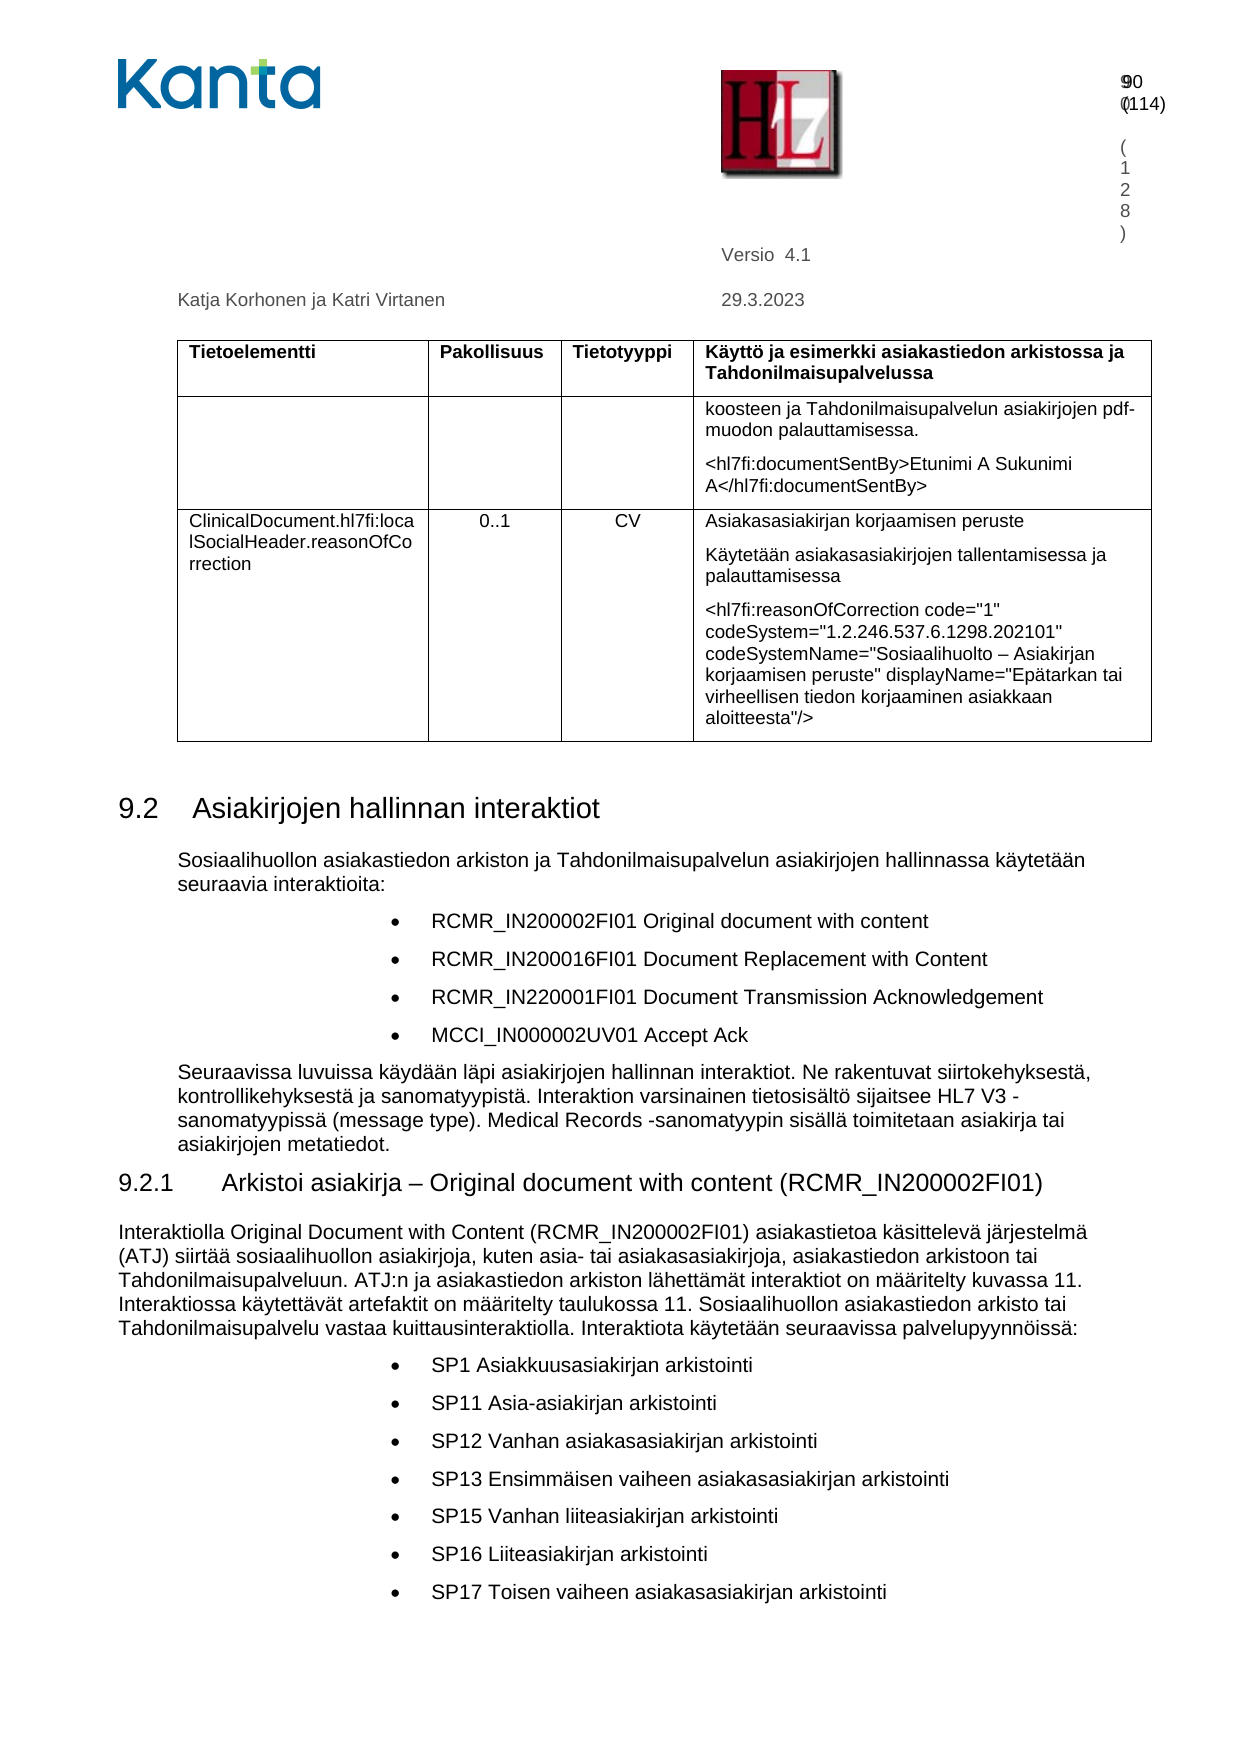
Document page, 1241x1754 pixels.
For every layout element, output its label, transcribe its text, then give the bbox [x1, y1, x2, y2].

picture [118, 59, 321, 109]
list SP11 Asia-asiakirjan arkistointi [390, 1390, 1122, 1415]
subtitle Asiakirjojen hallinnan interaktiot [118, 791, 1122, 825]
list SP12 Vanhan asiakasasiakirjan arkistointi [390, 1428, 1122, 1453]
list SP13 Ensimmäisen vaiheen asiakasasiakirjan arkistointi [390, 1466, 1122, 1491]
list RCMR_IN200002FI01 Original document with content [390, 908, 1122, 933]
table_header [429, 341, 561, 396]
list SP17 Toisen vaiheen asiakasasiakirjan arkistointi [390, 1579, 1122, 1605]
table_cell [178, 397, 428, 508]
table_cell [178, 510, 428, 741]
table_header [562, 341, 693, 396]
picture [721, 70, 844, 179]
list SP16 Liiteasiakirjan arkistointi [390, 1542, 1122, 1567]
text Seuraavissa luvuissa käydään läpi asiakirjojen hallinnan interaktiot. Ne rakentuvat siirtokehyksestä, kontrollikehyksestä ja sanomatyypistä. Interaktion varsinainen tietosisältö sijaitsee HL7 V3 -sanomatyypissä (message type). Medical Records -sanomatyypin sisällä toimitetaan asiakirja tai asiakirjojen metatiedot. [177, 1060, 1122, 1156]
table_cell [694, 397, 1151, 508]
subtitle Arkistoi asiakirja – Original document with content (RCMR_IN200002FI01) [118, 1168, 1122, 1197]
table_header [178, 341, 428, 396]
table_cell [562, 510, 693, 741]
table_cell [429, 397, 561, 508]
list MCCI_IN000002UV01 Accept Ack [390, 1022, 1122, 1047]
list SP15 Vanhan liiteasiakirjan arkistointi [390, 1504, 1122, 1529]
text Interaktiolla Original Document with Content (RCMR_IN200002FI01) asiakastietoa käsittelevä järjestelmä (ATJ) siirtää sosiaalihuollon asiakirjoja, kuten asia- tai asiakasasiakirjoja, asiakastiedon arkistoon tai Tahdonilmaisupalveluun. ATJ:n ja asiakastiedon arkiston lähettämät interaktiot on määritelty kuvassa 11. Interaktiossa käytettävät artefaktit on määritelty taulukossa 11. Sosiaalihuollon asiakastiedon arkisto tai Tahdonilmaisupalvelu vastaa kuittausinteraktiolla. Interaktiota käytetään seuraavissa palvelupyynnöissä: [118, 1220, 1122, 1339]
list SP1 Asiakkuusasiakirjan arkistointi [390, 1352, 1122, 1377]
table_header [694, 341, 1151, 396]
list RCMR_IN200016FI01 Document Replacement with Content [390, 946, 1122, 971]
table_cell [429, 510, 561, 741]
list RCMR_IN220001FI01 Document Transmission Acknowledgement [390, 984, 1122, 1009]
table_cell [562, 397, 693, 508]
text Sosiaalihuollon asiakastiedon arkiston ja Tahdonilmaisupalvelun asiakirjojen hallinnassa käytetään seuraavia interaktioita: [177, 848, 1122, 896]
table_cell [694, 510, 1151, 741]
